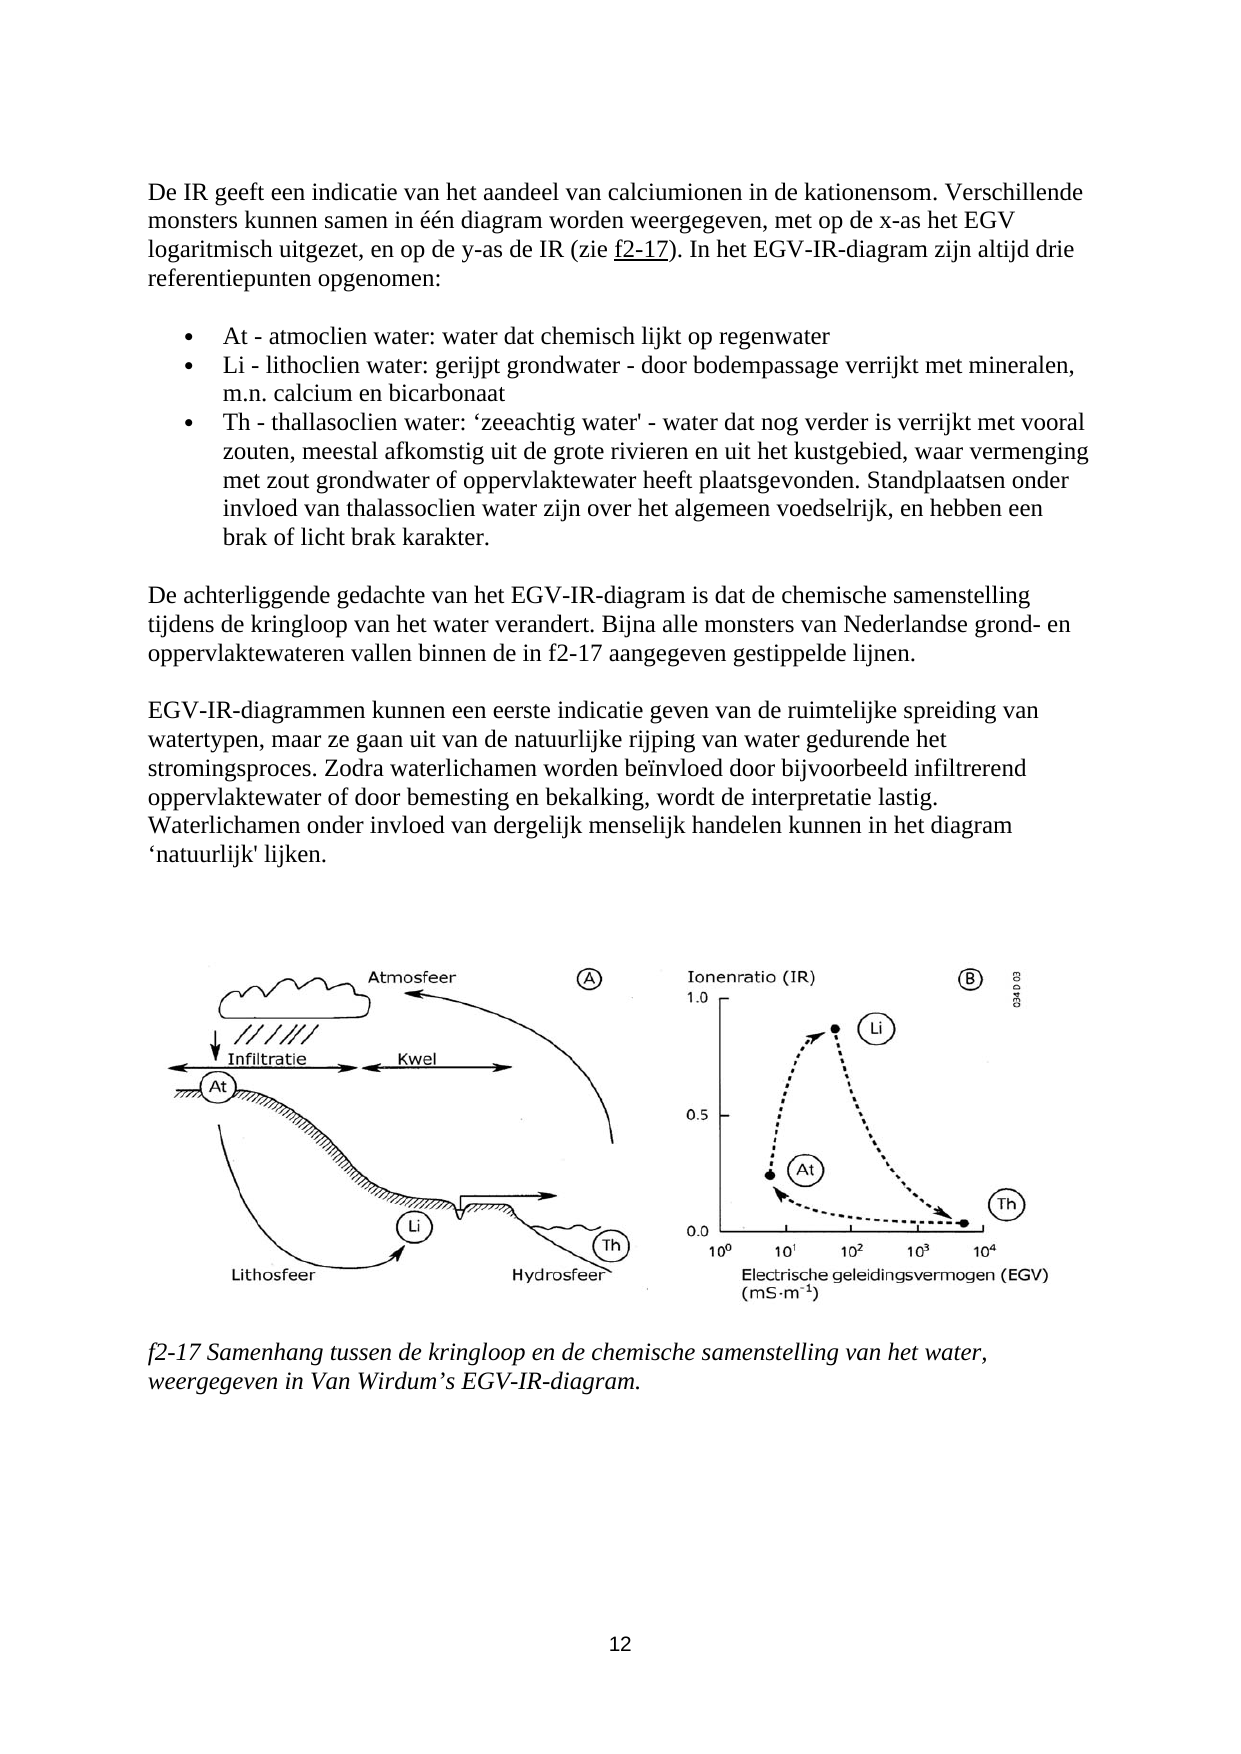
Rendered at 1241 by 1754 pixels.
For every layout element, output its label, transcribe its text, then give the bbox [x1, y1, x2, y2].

list Li - lithoclien water: gerijpt grondwater - door bodempassage verrijkt met mineralen, m.n. calcium en bicarbonaat [185, 350, 1093, 407]
text f2-17 Samenhang tussen de kringloop en de chemische samenstelling van het water, weergegeven in Van Wirdum’s EGV-IR-diagram. [148, 1337, 1093, 1395]
text EGV-IR-diagrammen kunnen een eerste indicatie geven van de ruimtelijke spreiding van watertypen, maar ze gaan uit van de natuurlijke rijping van water gedurende het stromingsproces. Zodra waterlichamen worden beïnvloed door bijvoorbeeld infiltrerend oppervlaktewater of door bemesting en bekalking, wordt de interpretatie lastig. Waterlichamen onder invloed van dergelijk menselijk handelen kunnen in het diagram ‘natuurlijk' lijken. [148, 696, 1093, 868]
list Th - thallasoclien water: ‘zeeachtig water' - water dat nog verder is verrijkt met vooral zouten, meestal afkomstig uit de grote rivieren en uit het kustgebied, waar vermenging met zout grondwater of oppervlaktewater heeft plaatsgevonden. Standplaatsen onder invloed van thalassoclien water zijn over het algemeen voedselrijk, en hebben een brak of licht brak karakter. [185, 407, 1093, 551]
text De IR geeft een indicatie van het aandeel van calciumionen in de kationensom. Verschillende monsters kunnen samen in één diagram worden weergegeven, met op de x-as het EGV logaritmisch uitgezet, en op de y-as de IR (zie f2-17). In het EGV-IR-diagram zijn altijd drie referentiepunten opgenomen: [148, 177, 1093, 292]
picture [147, 955, 1072, 1309]
text De achterliggende gedachte van het EGV-IR-diagram is dat de chemische samenstelling tijdens de kringloop van het water verandert. Bijna alle monsters van Nederlandse grond- en oppervlaktewateren vallen binnen de in f2-17 aangegeven gestippelde lijnen. [148, 580, 1093, 666]
list At - atmoclien water: water dat chemisch lijkt op regenwater [185, 321, 1093, 350]
